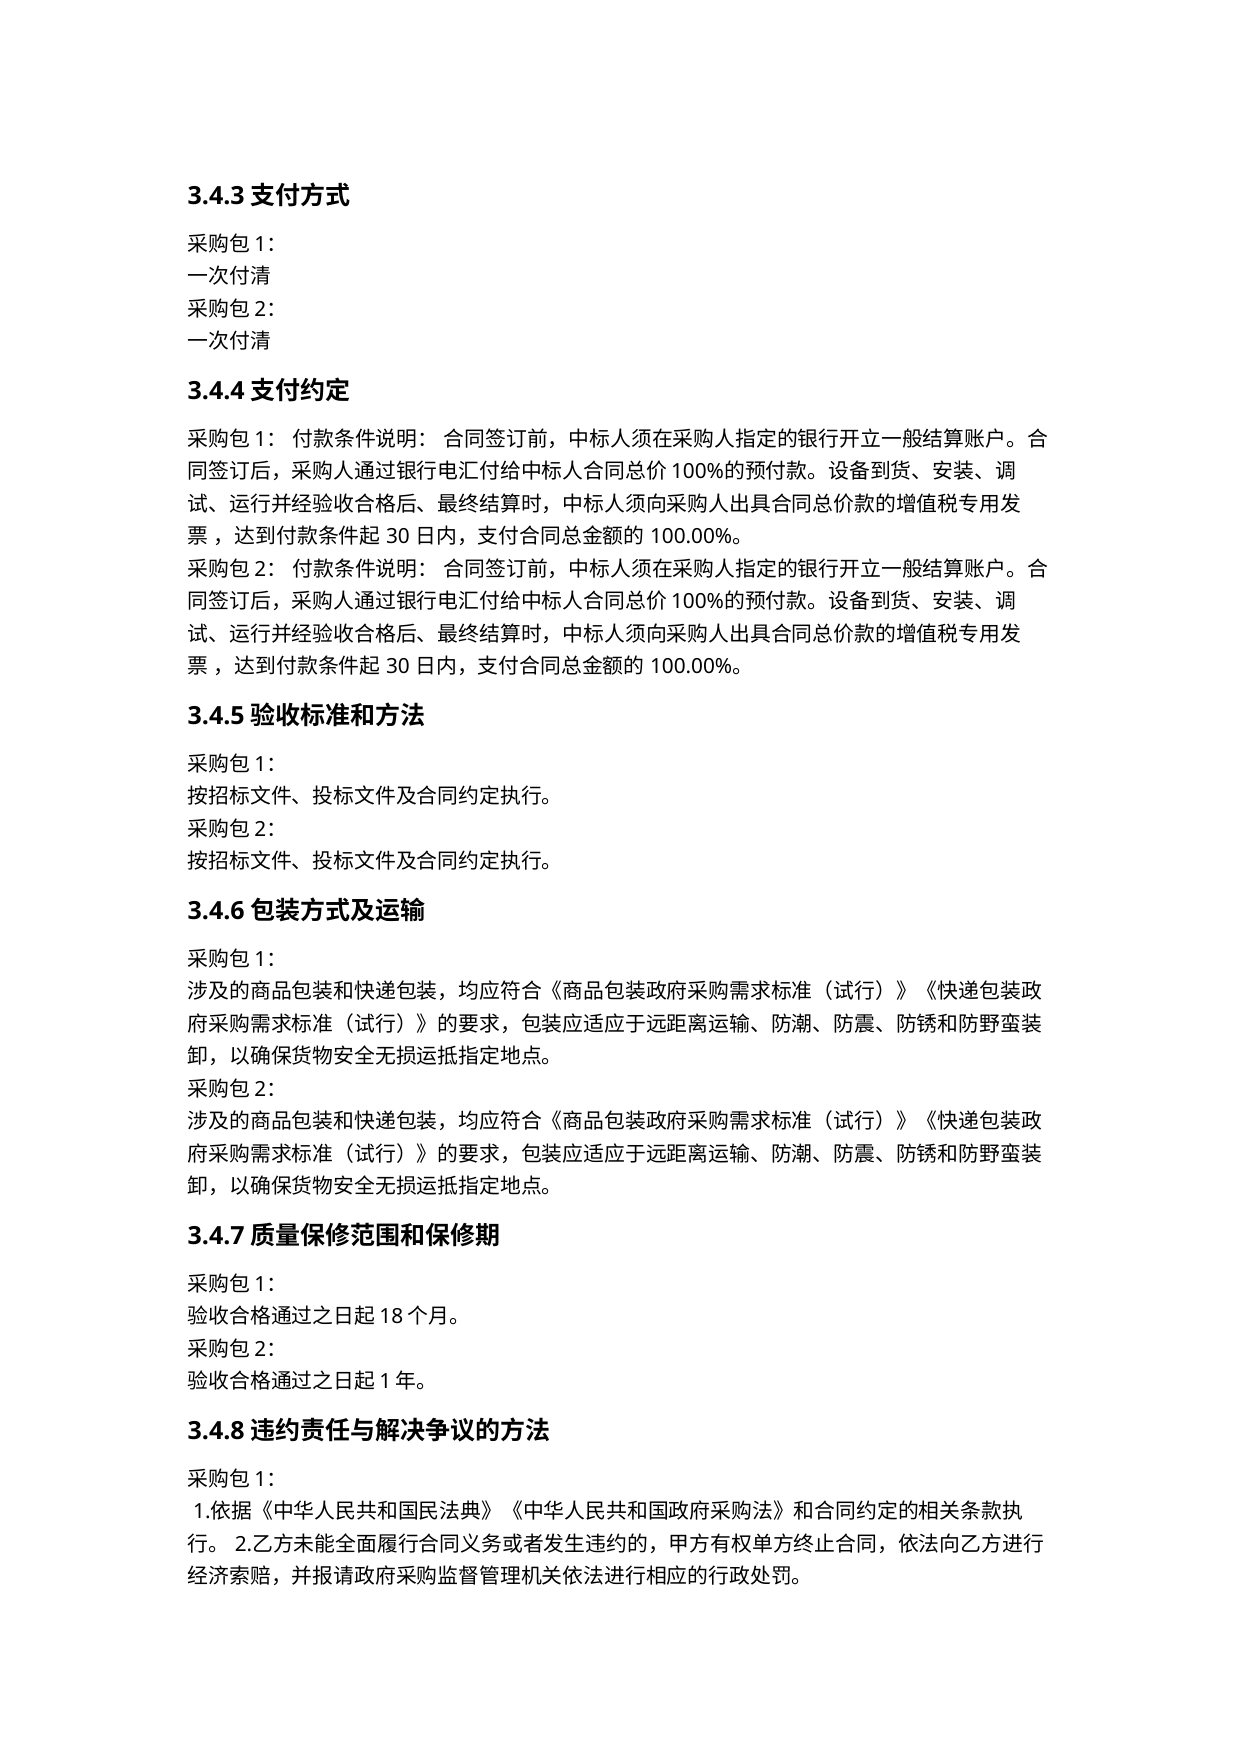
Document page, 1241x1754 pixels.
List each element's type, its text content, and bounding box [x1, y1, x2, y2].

text 3.4.6包装方式及运输 [187, 877, 1053, 942]
text 采购包1： [187, 942, 1053, 974]
text 采购包2： [187, 292, 1053, 324]
text 一次付清 [187, 324, 1053, 357]
text 采购包1： [187, 227, 1053, 259]
text 采购包1： [187, 747, 1053, 779]
text 涉及的商品包装和快递包装，均应符合《商品包装政府采购需求标准（试行）》《快递包装政府采购需求标准（试行）》的要求，包装应适应于远距离运输、防潮、防震、防锈和防野蛮装卸，以确保货物安全无损运抵指定地点。 [187, 974, 1053, 1072]
text 涉及的商品包装和快递包装，均应符合《商品包装政府采购需求标准（试行）》《快递包装政府采购需求标准（试行）》的要求，包装应适应于远距离运输、防潮、防震、防锈和防野蛮装卸，以确保货物安全无损运抵指定地点。 [187, 1104, 1053, 1202]
text 采购包2： 付款条件说明： 合同签订前，中标人须在采购人指定的银行开立一般结算账户。合同签订后，采购人通过银行电汇付给中标人合同总价100%的预付款。设备到货、安装、调试、运行并经验收合格后、最终结算时，中标人须向采购人出具合同总价款的增值税专用发票 ，达到付款条件起 30 日内，支付合同总金额的 100.00%。 [187, 552, 1053, 682]
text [187, 1494, 1053, 1592]
text 验收合格通过之日起18个月。 [187, 1299, 1053, 1332]
text 3.4.4支付约定 [187, 357, 1053, 422]
text 3.4.8违约责任与解决争议的方法 [187, 1397, 1053, 1462]
text 采购包1： [187, 1267, 1053, 1299]
text 采购包2： [187, 812, 1053, 844]
text 3.4.7质量保修范围和保修期 [187, 1202, 1053, 1267]
text 3.4.5验收标准和方法 [187, 682, 1053, 747]
text 一次付清 [187, 259, 1053, 292]
text 采购包2： [187, 1072, 1053, 1104]
text 按招标文件、投标文件及合同约定执行。 [187, 844, 1053, 877]
text 采购包1： [187, 1462, 1053, 1494]
text 按招标文件、投标文件及合同约定执行。 [187, 779, 1053, 812]
text 验收合格通过之日起1年。 [187, 1364, 1053, 1397]
text 采购包1： 付款条件说明： 合同签订前，中标人须在采购人指定的银行开立一般结算账户。合同签订后，采购人通过银行电汇付给中标人合同总价100%的预付款。设备到货、安装、调试、运行并经验收合格后、最终结算时，中标人须向采购人出具合同总价款的增值税专用发票 ，达到付款条件起 30 日内，支付合同总金额的 100.00%。 [187, 422, 1053, 552]
text 3.4.3支付方式 [187, 162, 1053, 227]
text 采购包2： [187, 1332, 1053, 1364]
